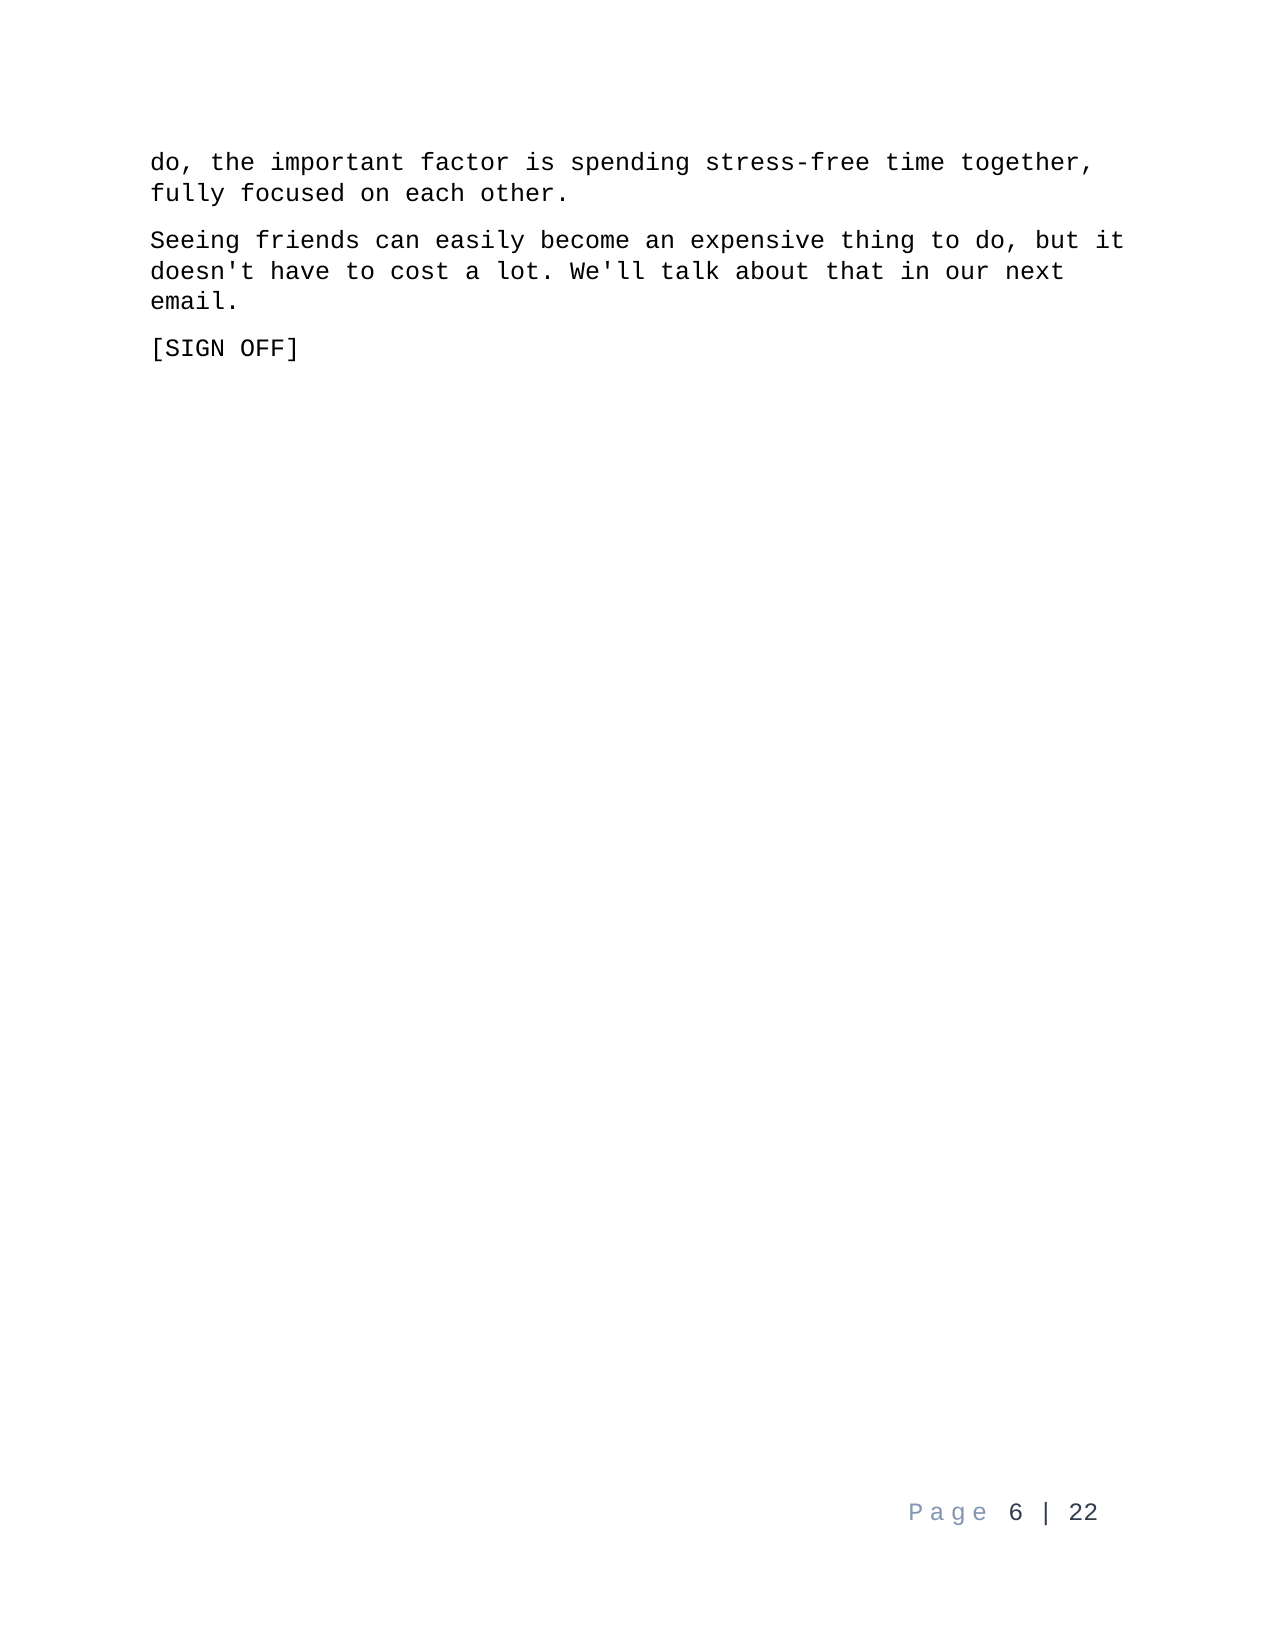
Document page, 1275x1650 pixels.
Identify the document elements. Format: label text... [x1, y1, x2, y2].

text [SIGN OFF] [150, 336, 1125, 364]
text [150, 150, 1125, 209]
text Seeing friends can easily become an expensive thing to do, but it doesn't have to cost a lot. We'll talk about that in our next email. [150, 228, 1125, 317]
